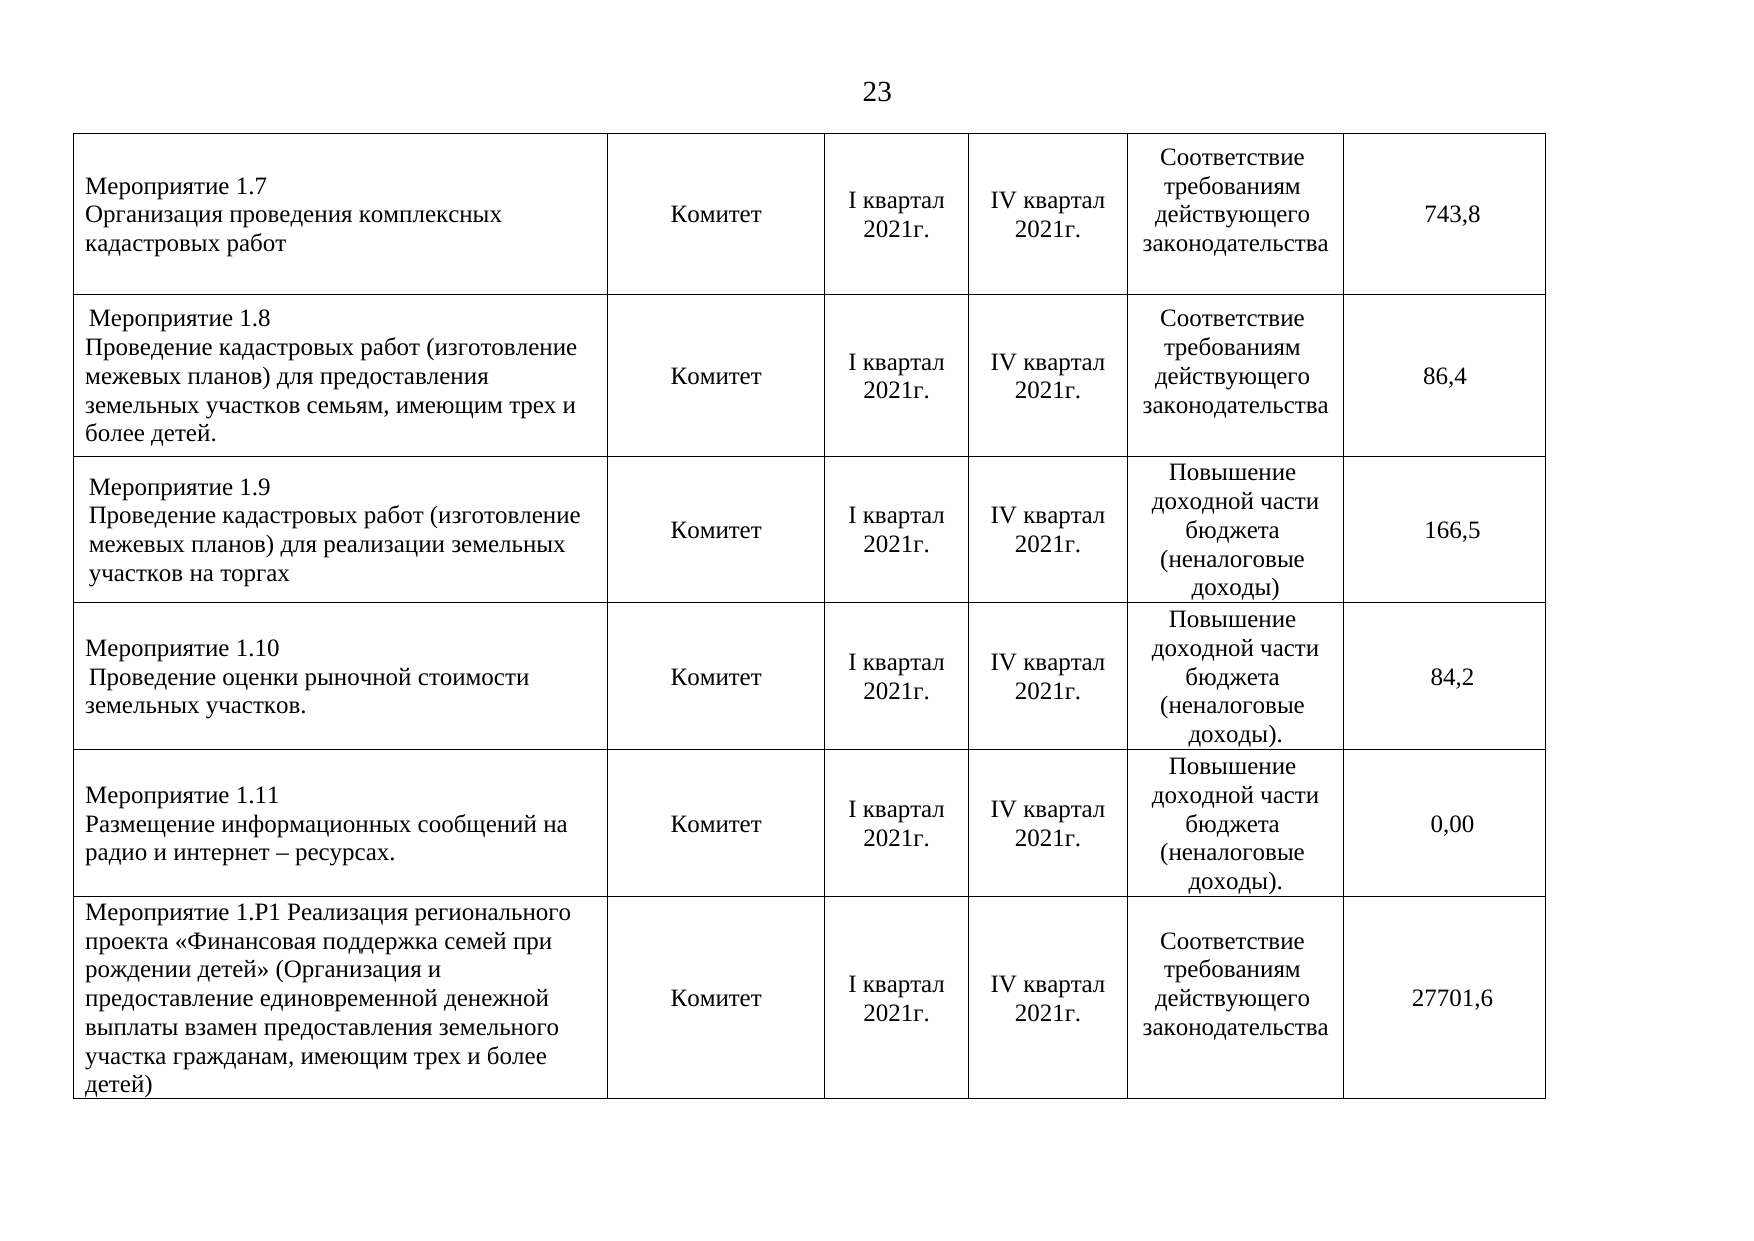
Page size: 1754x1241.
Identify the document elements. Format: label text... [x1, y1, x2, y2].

table_cell I квартал 2021г. [825, 457, 968, 602]
table_cell IV квартал 2021г. [969, 134, 1127, 294]
table_cell Повышение доходной части бюджета (неналоговые доходы). [1128, 750, 1343, 896]
table_cell Мероприятие 1.8 Проведение кадастровых работ (изготовление межевых планов) для предоставления земельных участков семьям, имеющим трех и более детей. [74, 295, 607, 456]
table_cell Повышение доходной части бюджета (неналоговые доходы). [1128, 603, 1343, 749]
table_cell 0,00 [1344, 750, 1545, 896]
table_cell IV квартал 2021г. [969, 897, 1127, 1098]
table_cell Комитет [608, 295, 824, 456]
table_cell Соответствие требованиям действующего законодательства [1128, 134, 1343, 294]
table_cell Мероприятие 1.9 Проведение кадастровых работ (изготовление межевых планов) для реализации земельных участков на торгах [74, 457, 607, 602]
table_cell Соответствие требованиям действующего законодательства [1128, 897, 1343, 1098]
table_cell IV квартал 2021г. [969, 457, 1127, 602]
table_cell IV квартал 2021г. [969, 750, 1127, 896]
table_cell 166,5 [1344, 457, 1545, 602]
table_cell I квартал 2021г. [825, 603, 968, 749]
table_cell 27701,6 [1344, 897, 1545, 1098]
table_cell Комитет [608, 897, 824, 1098]
table_cell I квартал 2021г. [825, 134, 968, 294]
table_cell I квартал 2021г. [825, 750, 968, 896]
table_cell Комитет [608, 603, 824, 749]
table_cell I квартал 2021г. [825, 897, 968, 1098]
table_cell Комитет [608, 750, 824, 896]
table_cell 84,2 [1344, 603, 1545, 749]
table_cell Комитет [608, 457, 824, 602]
table_cell IV квартал 2021г. [969, 603, 1127, 749]
table_cell Мероприятие 1.7 Организация проведения комплексных кадастровых работ [74, 134, 607, 294]
table_cell Мероприятие 1.Р1 Реализация регионального проекта «Финансовая поддержка семей при рождении детей» (Организация и предоставление единовременной денежной выплаты взамен предоставления земельного участка гражданам, имеющим трех и более детей) [74, 897, 607, 1098]
table_cell Комитет [608, 134, 824, 294]
table_cell 86,4 [1344, 295, 1545, 456]
table_cell 743,8 [1344, 134, 1545, 294]
table_cell Мероприятие 1.10 Проведение оценки рыночной стоимости земельных участков. [74, 603, 607, 749]
table_cell I квартал 2021г. [825, 295, 968, 456]
table_cell Повышение доходной части бюджета (неналоговые доходы) [1128, 457, 1343, 602]
table_cell Мероприятие 1.11 Размещение информационных сообщений на радио и интернет – ресурсах. [74, 750, 607, 896]
table_cell IV квартал 2021г. [969, 295, 1127, 456]
table_cell Соответствие требованиям действующего законодательства [1128, 295, 1343, 456]
